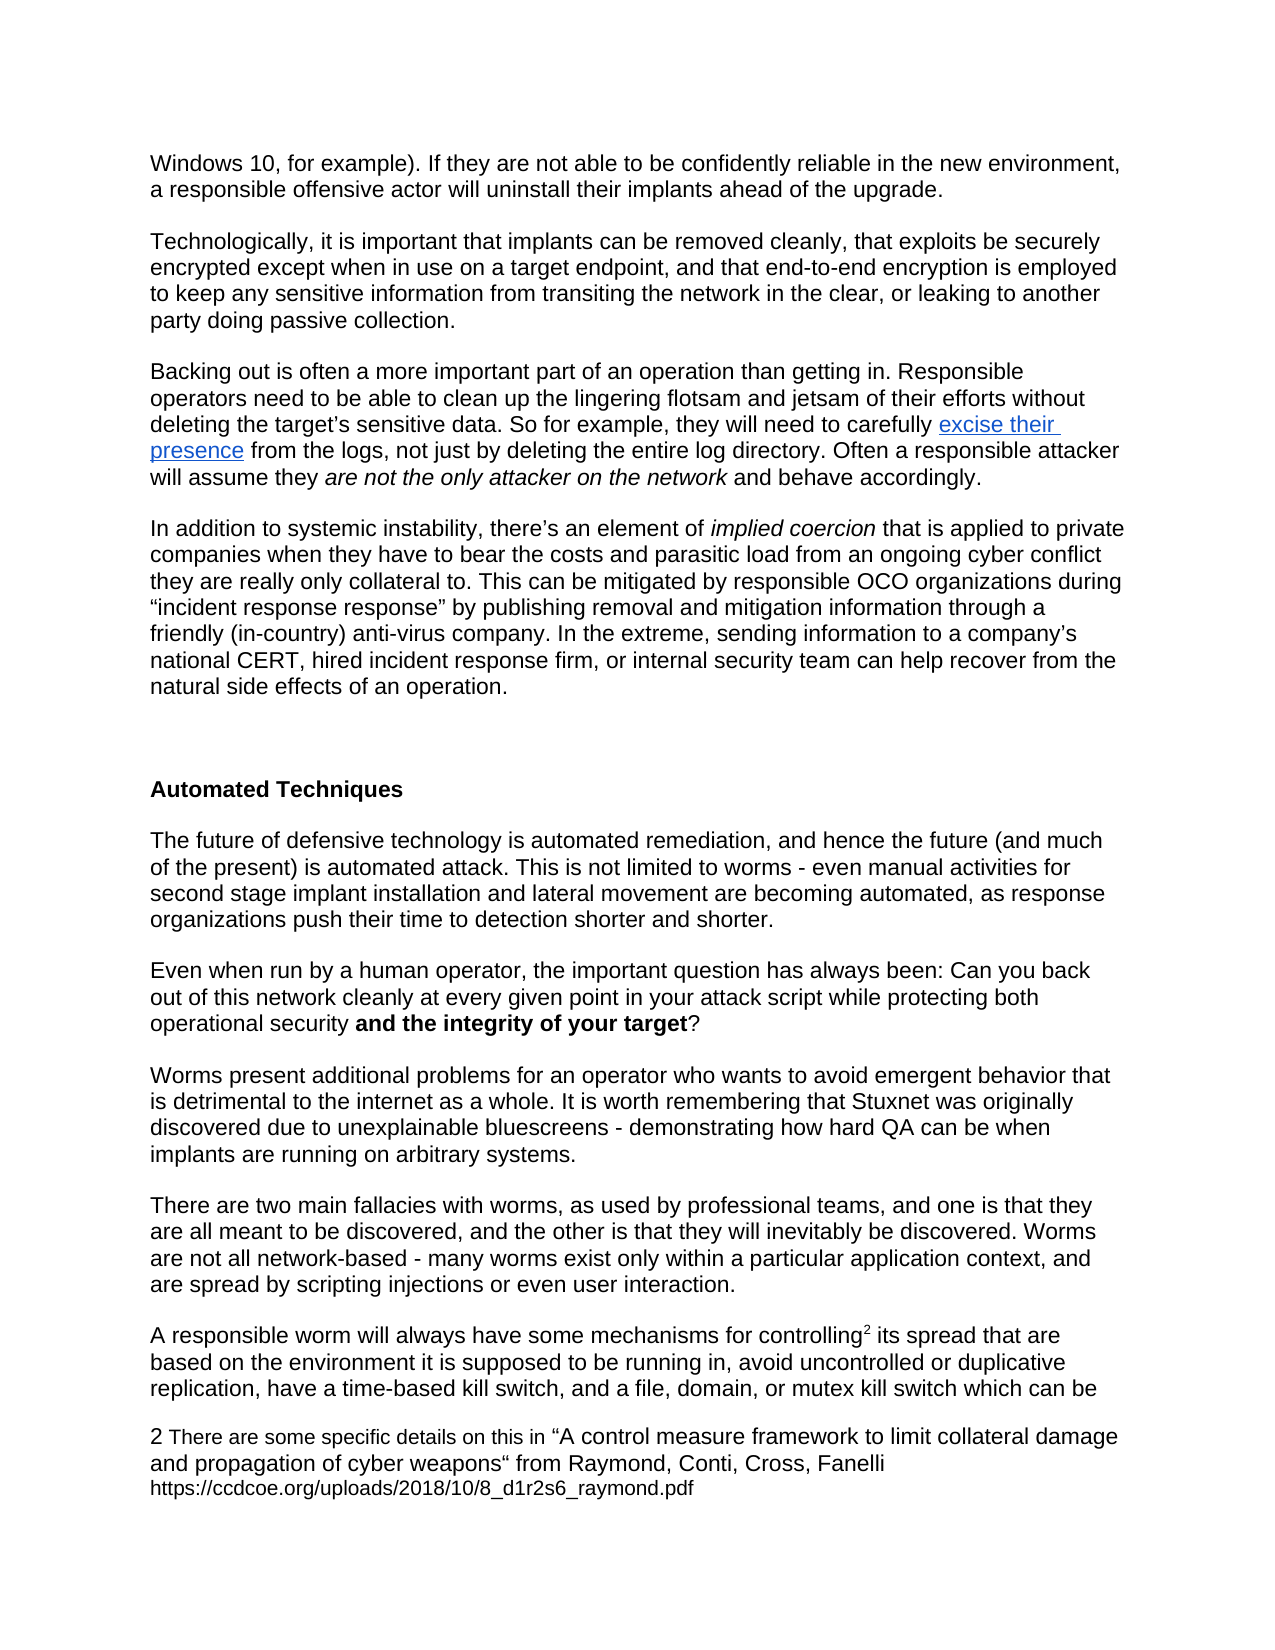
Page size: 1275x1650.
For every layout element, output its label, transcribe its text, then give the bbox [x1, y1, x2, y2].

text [150, 1322, 1125, 1401]
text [150, 150, 1125, 203]
text Backing out is often a more important part of an operation than getting in. Responsible operators need to be able to clean up the lingering flotsam and jetsam of their efforts without deleting the target’s sensitive data. So for example, they will need to carefully excise their presence from the logs, not just by deleting the entire log directory. Often a responsible attacker will assume they are not the only attacker on the network and behave accordingly. [150, 358, 1125, 490]
text Technologically, it is important that implants can be removed cleanly, that exploits be securely encrypted except when in use on a target endpoint, and that end-to-end encryption is employed to keep any sensitive information from transiting the network in the clear, or leaking to another party doing passive collection. [150, 228, 1125, 333]
text The future of defensive technology is automated remediation, and hence the future (and much of the present) is automated attack. This is not limited to worms - even manual activities for second stage implant installation and lateral movement are becoming automated, as response organizations push their time to detection shorter and shorter. [150, 827, 1125, 932]
text In addition to systemic instability, there’s an element of implied coercion that is applied to private companies when they have to bear the costs and parasitic load from an ongoing cyber conflict they are really only collateral to. This can be mitigated by responsible OCO organizations during “incident response response” by publishing removal and mitigation information through a friendly (in-country) anti-virus company. In the extreme, sending information to a company’s national CERT, hired incident response firm, or internal security team can help recover from the natural side effects of an operation. [150, 515, 1125, 699]
text There are two main fallacies with worms, as used by professional teams, and one is that they are all meant to be discovered, and the other is that they will inevitably be discovered. Worms are not all network-based - many worms exist only within a particular application context, and are spread by scripting injections or even user interaction. [150, 1192, 1125, 1297]
text Worms present additional problems for an operator who wants to avoid emergent behavior that is detrimental to the internet as a whole. It is worth remembering that Stuxnet was originally discovered due to unexplainable bluescreens - demonstrating how hard QA can be when implants are running on arbitrary systems. [150, 1062, 1125, 1167]
text Automated Techniques [150, 776, 1125, 802]
text Even when run by a human operator, the important question has always been: Can you back out of this network cleanly at every given point in your attack script while protecting both operational security and the integrity of your target? [150, 957, 1125, 1037]
